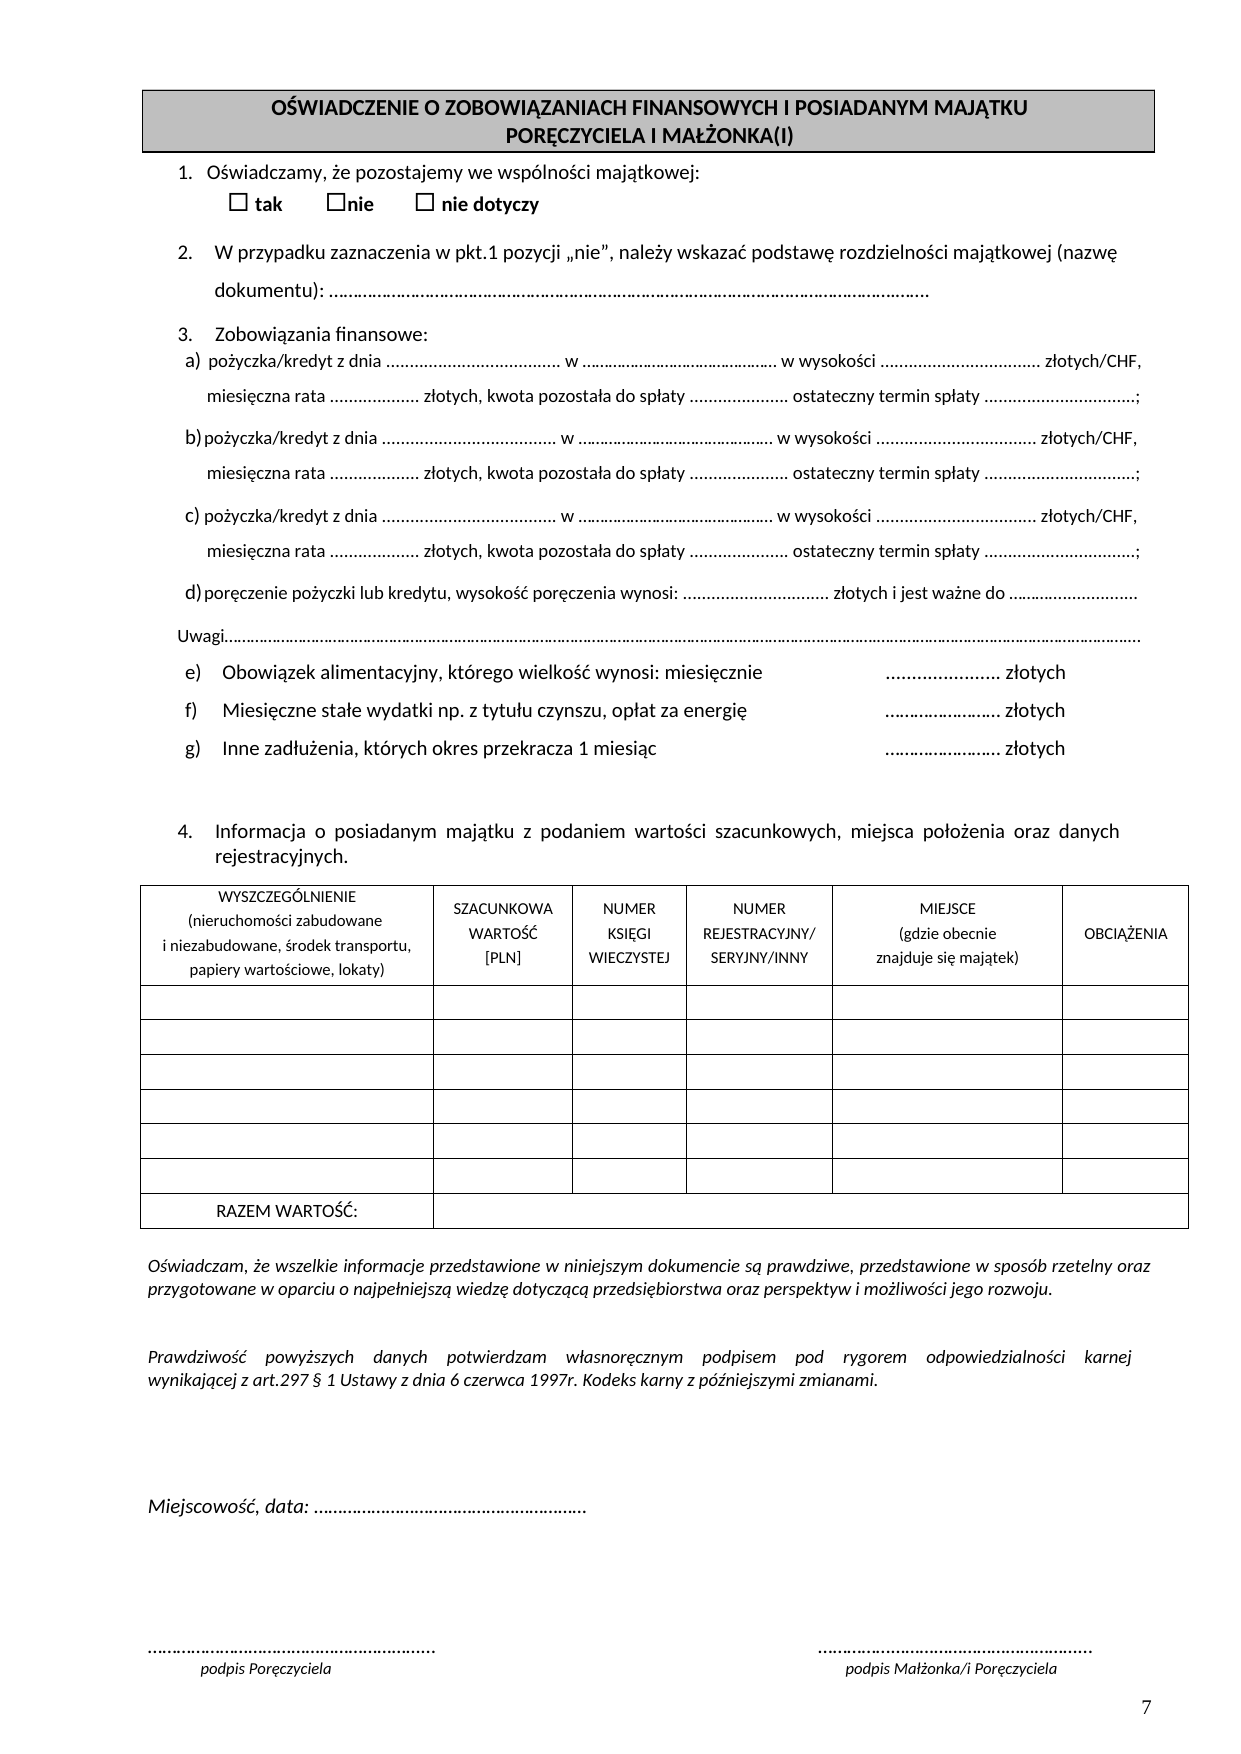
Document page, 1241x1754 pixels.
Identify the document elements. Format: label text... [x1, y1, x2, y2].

table_cell [687, 986, 832, 1019]
table_cell [434, 1090, 572, 1123]
list Informacja o posiadanym majątku z podaniem wartości szacunkowych, miejsca położenia oraz danych rejestracyjnych. [177, 818, 1122, 869]
table_header WYSZCZEGÓLNIENIE (nieruchomości zabudowane i niezabudowane, środek transportu, papiery wartościowe, lokaty) [141, 886, 433, 984]
table_cell [141, 1020, 433, 1054]
table_cell [1063, 1159, 1188, 1193]
text Oświadczam, że wszelkie informacje przedstawione w niniejszym dokumencie są prawdziwe, przedstawione w sposób rzetelny oraz przygotowane w oparciu o najpełniejszą wiedzę dotyczącą przedsiębiorstwa oraz perspektyw i możliwości jego rozwoju. [148, 1254, 1152, 1300]
list Miesięczne stałe wydatki np. z tytułu czynszu, opłat za energię …………………… złotych [185, 697, 1152, 723]
text Uwagi…………………………………………………………………………………………………………………………………….………………………………………………….… [177, 624, 1152, 647]
table_header SZACUNKOWA WARTOŚĆ [PLN] [434, 886, 572, 984]
table_cell [687, 1124, 832, 1158]
text podpis Poręczyciela podpis Małżonka/i Poręczyciela [148, 1658, 1152, 1679]
table_cell [687, 1090, 832, 1123]
table_cell [573, 1159, 686, 1193]
table_cell [573, 1020, 686, 1054]
table_cell [833, 1124, 1062, 1158]
table_cell [573, 1090, 686, 1123]
subtitle PORĘCZYCIELA I MAŁŻONKA(I) [143, 117, 1154, 151]
table_cell [1063, 1124, 1188, 1158]
list pożyczka/kredyt z dnia ..................................... w ……………………………………… w wysokości .................................. złotych/CHF, miesięczna rata ................... złotych, kwota pozostała do spłaty ..................... ostateczny termin spłaty ................................; [185, 347, 1152, 407]
text Miejscowość, data: ………………………………………………… [148, 1493, 1152, 1518]
table_cell [141, 986, 433, 1019]
table_cell [434, 1124, 572, 1158]
table_cell [1063, 986, 1188, 1019]
list W przypadku zaznaczenia w pkt.1 pozycji „nie”, należy wskazać podstawę rozdzielności majątkowej (nazwę dokumentu): ……………………………………………………………………………………………………….……. [177, 239, 1145, 303]
table_cell [833, 986, 1062, 1019]
table_cell [573, 1124, 686, 1158]
text Prawdziwość powyższych danych potwierdzam własnoręcznym podpisem pod rygorem odpowiedzialności karnej wynikającej z art.297 § 1 Ustawy z dnia 6 czerwca 1997r. Kodeks karny z późniejszymi zmianami. [148, 1346, 1152, 1391]
table_cell RAZEM WARTOŚĆ: [141, 1194, 433, 1227]
table_cell [573, 986, 686, 1019]
table_cell [1063, 1055, 1188, 1089]
table_cell [833, 1055, 1062, 1089]
list Zobowiązania finansowe: [177, 322, 1122, 347]
table_cell [141, 1090, 433, 1123]
list Obowiązek alimentacyjny, którego wielkość wynosi: miesięcznie ...................... złotych [185, 659, 1152, 685]
table_cell [141, 1124, 433, 1158]
table_cell [141, 1055, 433, 1089]
list Oświadczamy, że pozostajemy we wspólności majątkowej: [177, 159, 1122, 184]
text …………………………………………………… ………………………………………………… [148, 1633, 1152, 1658]
table_cell [687, 1055, 832, 1089]
table_cell [434, 1159, 572, 1193]
table_header OBCIĄŻENIA [1063, 886, 1188, 984]
table_cell [833, 1020, 1062, 1054]
text tak nie nie dotyczy [221, 191, 1122, 216]
table_header NUMER REJESTRACYJNY/ SERYJNY/INNY [687, 886, 832, 984]
table_header NUMER KSIĘGI WIECZYSTEJ [573, 886, 686, 984]
table_cell [434, 986, 572, 1019]
table_cell [434, 1194, 1188, 1227]
subtitle OŚWIADCZENIE O ZOBOWIĄZANIACH FINANSOWYCH I POSIADANYM MAJĄTKU [143, 91, 1154, 117]
table_cell [1063, 1020, 1188, 1054]
table_cell [141, 1159, 433, 1193]
table_cell [833, 1159, 1062, 1193]
list Inne zadłużenia, których okres przekracza 1 miesiąc …………………… złotych [185, 736, 1152, 761]
table_cell [687, 1020, 832, 1054]
list pożyczka/kredyt z dnia ..................................... w ……………………………………… w wysokości .................................. złotych/CHF, miesięczna rata ................... złotych, kwota pozostała do spłaty ..................... ostateczny termin spłaty ................................; [185, 424, 1152, 484]
list poręczenie pożyczki lub kredytu, wysokość poręczenia wynosi: ............................... złotych i jest ważne do ………................... [185, 579, 1152, 605]
table_header MIEJSCE (gdzie obecnie znajduje się majątek) [833, 886, 1062, 984]
table_cell [1063, 1090, 1188, 1123]
list pożyczka/kredyt z dnia ..................................... w ……………………………………… w wysokości .................................. złotych/CHF, miesięczna rata ................... złotych, kwota pozostała do spłaty ..................... ostateczny termin spłaty ................................; [185, 502, 1152, 562]
table_cell [833, 1090, 1062, 1123]
table_cell [434, 1020, 572, 1054]
table_cell [687, 1159, 832, 1193]
table_cell [573, 1055, 686, 1089]
table_cell [434, 1055, 572, 1089]
